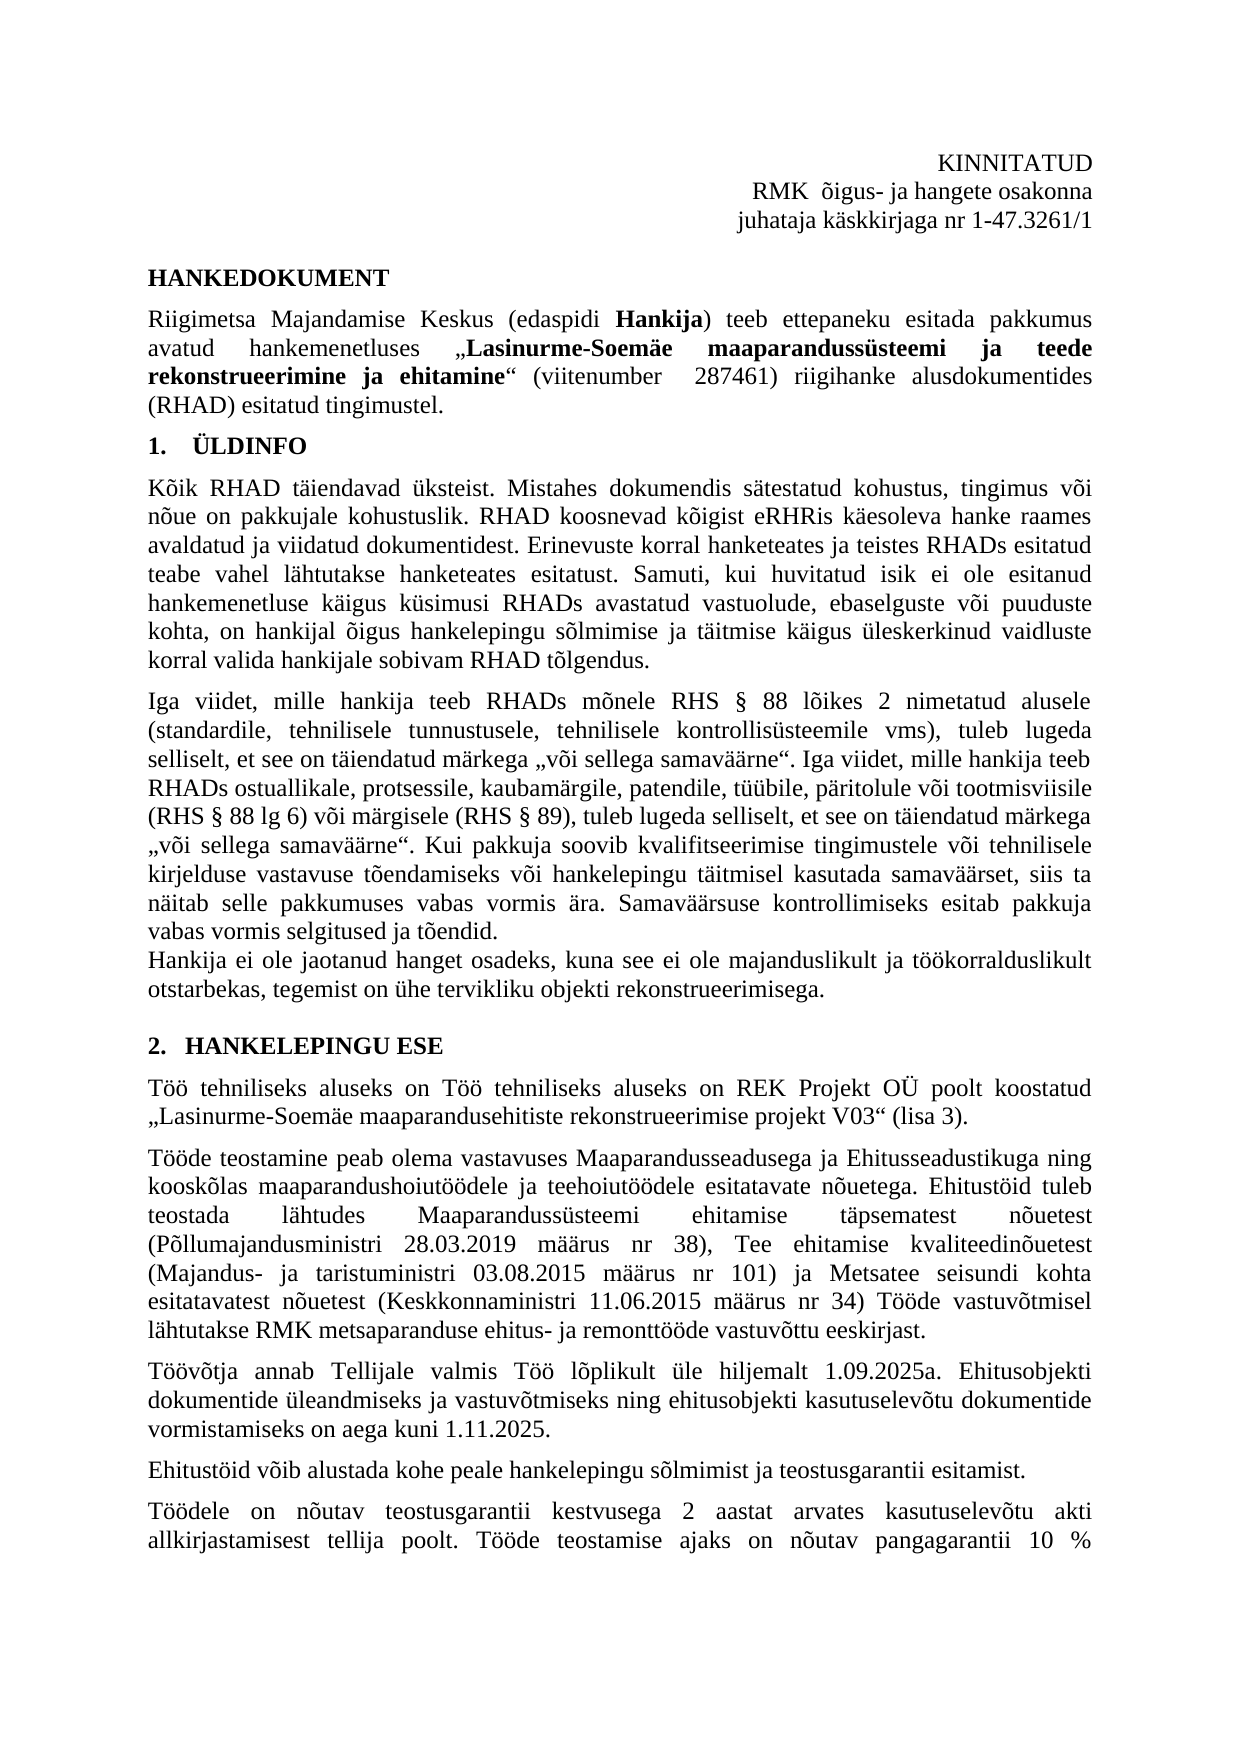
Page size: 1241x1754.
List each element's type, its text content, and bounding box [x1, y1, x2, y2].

list Tööde teostamine peab olema vastavuses Maaparandusseadusega ja Ehitusseadustikuga ning kooskõlas maaparandushoiutöödele ja teehoiutöödele esitatavate nõuetega. Ehitustöid tuleb teostada lähtudes Maaparandussüsteemi ehitamise täpsematest nõuetest (Põllumajandusministri 28.03.2019 määrus nr 38), Tee ehitamise kvaliteedinõuetest (Majandus- ja taristuministri 03.08.2015 määrus nr 101) ja Metsatee seisundi kohta esitatavatest nõuetest (Keskkonnaministri 11.06.2015 määrus nr 34) Tööde vastuvõtmisel lähtutakse RMK metsaparanduse ehitus- ja remonttööde vastuvõttu eeskirjast. [148, 1143, 1093, 1344]
list HANKELEPINGU ESE [148, 1031, 1093, 1060]
text KINNITATUD [148, 148, 1093, 176]
list Töövõtja annab Tellijale valmis Töö lõplikult üle hiljemalt 1.09.2025a. Ehitusobjekti dokumentide üleandmiseks ja vastuvõtmiseks ning ehitusobjekti kasutuselevõtu dokumentide vormistamiseks on aega kuni 1.11.2025. [148, 1356, 1093, 1443]
list Hankija ei ole jaotanud hanget osadeks, kuna see ei ole majanduslikult ja töökorralduslikult otstarbekas, tegemist on ühe tervikliku objekti rekonstrueerimisega. [148, 945, 1093, 1003]
list Kõik RHAD täiendavad üksteist. Mistahes dokumendis sätestatud kohustus, tingimus või nõue on pakkujale kohustuslik. RHAD koosnevad kõigist eRHRis käesoleva hanke raames avaldatud ja viidatud dokumentidest. Erinevuste korral hanketeates ja teistes RHADs esitatud teabe vahel lähtutakse hanketeates esitatust. Samuti, kui huvitatud isik ei ole esitanud hankemenetluse käigus küsimusi RHADs avastatud vastuolude, ebaselguste või puuduste kohta, on hankijal õigus hankelepingu sõlmimise ja täitmise käigus üleskerkinud vaidluste korral valida hankijale sobivam RHAD tõlgendus. [148, 473, 1093, 674]
text HANKEDOKUMENT [148, 263, 1093, 291]
list Iga viidet, mille hankija teeb RHADs mõnele RHS § 88 lõikes 2 nimetatud alusele (standardile, tehnilisele tunnustusele, tehnilisele kontrollisüsteemile vms), tuleb lugeda selliselt, et see on täiendatud märkega „või sellega samaväärne“. Iga viidet, mille hankija teeb RHADs ostuallikale, protsessile, kaubamärgile, patendile, tüübile, päritolule või tootmisviisile (RHS § 88 lg 6) või märgisele (RHS § 89), tuleb lugeda selliselt, et see on täiendatud märkega „või sellega samaväärne“. Kui pakkuja soovib kvalifitseerimise tingimustele või tehnilisele kirjelduse vastavuse tõendamiseks või hankelepingu täitmisel kasutada samaväärset, siis ta näitab selle pakkumuses vabas vormis ära. Samaväärsuse kontrollimiseks esitab pakkuja vabas vormis selgitused ja tõendid. [148, 686, 1093, 945]
list Töö tehniliseks aluseks on Töö tehniliseks aluseks on REK Projekt OÜ poolt koostatud „Lasinurme-Soemäe maaparandusehitiste rekonstrueerimise projekt V03“ (lisa 3). [148, 1073, 1093, 1130]
text Riigimetsa Majandamise Keskus (edaspidi Hankija) teeb ettepaneku esitada pakkumus avatud hankemenetluses „Lasinurme-Soemäe maaparandussüsteemi ja teede rekonstrueerimine ja ehitamine“ (viitenumber 287461) riigihanke alusdokumentides (RHAD) esitatud tingimustel. [148, 304, 1093, 419]
list ÜLDINFO [148, 431, 1093, 460]
text juhataja käskkirjaga nr 1-47.3261/1 [148, 205, 1093, 234]
text RMK õigus- ja hangete osakonna [148, 176, 1093, 205]
list Ehitustöid võib alustada kohe peale hankelepingu sõlmimist ja teostusgarantii esitamist. [148, 1455, 1093, 1484]
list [148, 1496, 1093, 1554]
